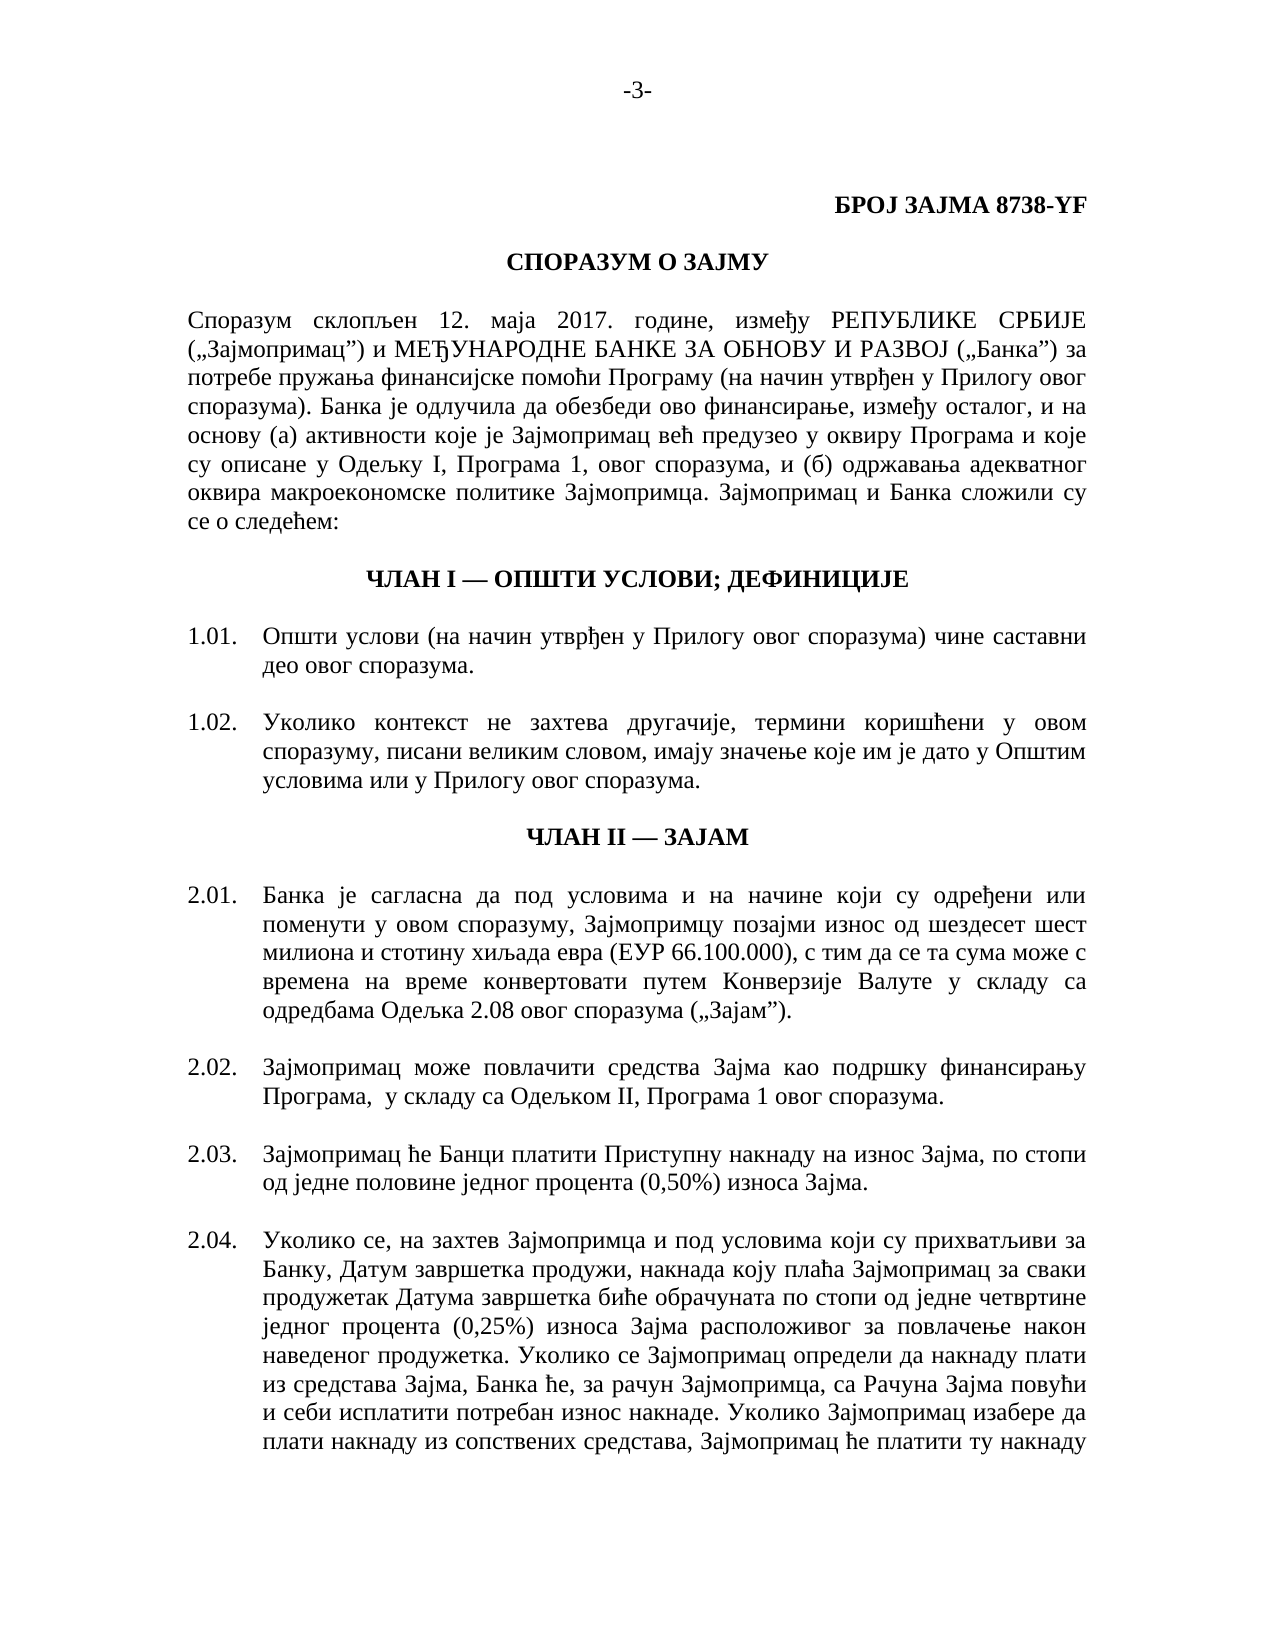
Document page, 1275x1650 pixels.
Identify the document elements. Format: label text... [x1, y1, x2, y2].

list Зајмопримац може повлачити средства Зајма као подршку финансирању Програма, у складу са Одељком II, Програма 1 овог споразума. [187, 1052, 1087, 1110]
title СПОРАЗУМ О ЗАЈМУ [187, 247, 1087, 276]
text БРОЈ ЗАЈМА 8738-YF [187, 190, 1087, 219]
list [187, 1225, 1087, 1455]
subtitle ЧЛАН I — ОПШТИ УСЛОВИ; ДЕФИНИЦИЈЕ [187, 564, 1087, 592]
list Општи услови (на начин утврђен у Прилогу овог споразума) чине саставни део овог споразума. [187, 621, 1087, 679]
list Уколико контекст не захтева другачије, термини коришћени у овом споразуму, писани великим словом, имају значење које им је дато у Општим условима или у Прилогу овог споразума. [187, 707, 1087, 794]
text Споразум склопљен 12. маја 2017. године, између РЕПУБЛИКЕ СРБИЈЕ („Зајмопримац”) и МЕЂУНАРОДНЕ БАНКЕ ЗА ОБНОВУ И РАЗВОЈ („Банка”) за потребе пружања финансијске помоћи Програму (на начин утврђен у Прилогу овог споразума). Банка је одлучила да обезбеди ово финансирање, између осталог, и на основу (a) активности које је Зајмопримац већ предузео у оквиру Програма и које су описане у Одељку I, Програма 1, овог споразума, и (б) одржавања адекватног оквира макроекономске политике Зајмопримца. Зајмопримац и Банка сложили су се о следећем: [187, 305, 1087, 535]
list Зајмопримац ће Банци платити Приступну накнаду на износ Зајма, по стопи од једне половине једног процента (0,50%) износа Зајма. [187, 1139, 1087, 1196]
text 2.01. Банка је сагласна да под условима и на начине који су одређени или поменути у овом споразуму, Зајмопримцу позајми износ од шездесет шест милиона и стотину хиљада евра (ЕУР 66.100.000), с тим да се та сума може с времена на време конвертовати путем Конверзије Валуте у складу са одредбама Одељка 2.08 овог споразума („Зајам”). [187, 880, 1087, 1024]
text ЧЛАН II — ЗАЈАМ [187, 822, 1087, 851]
